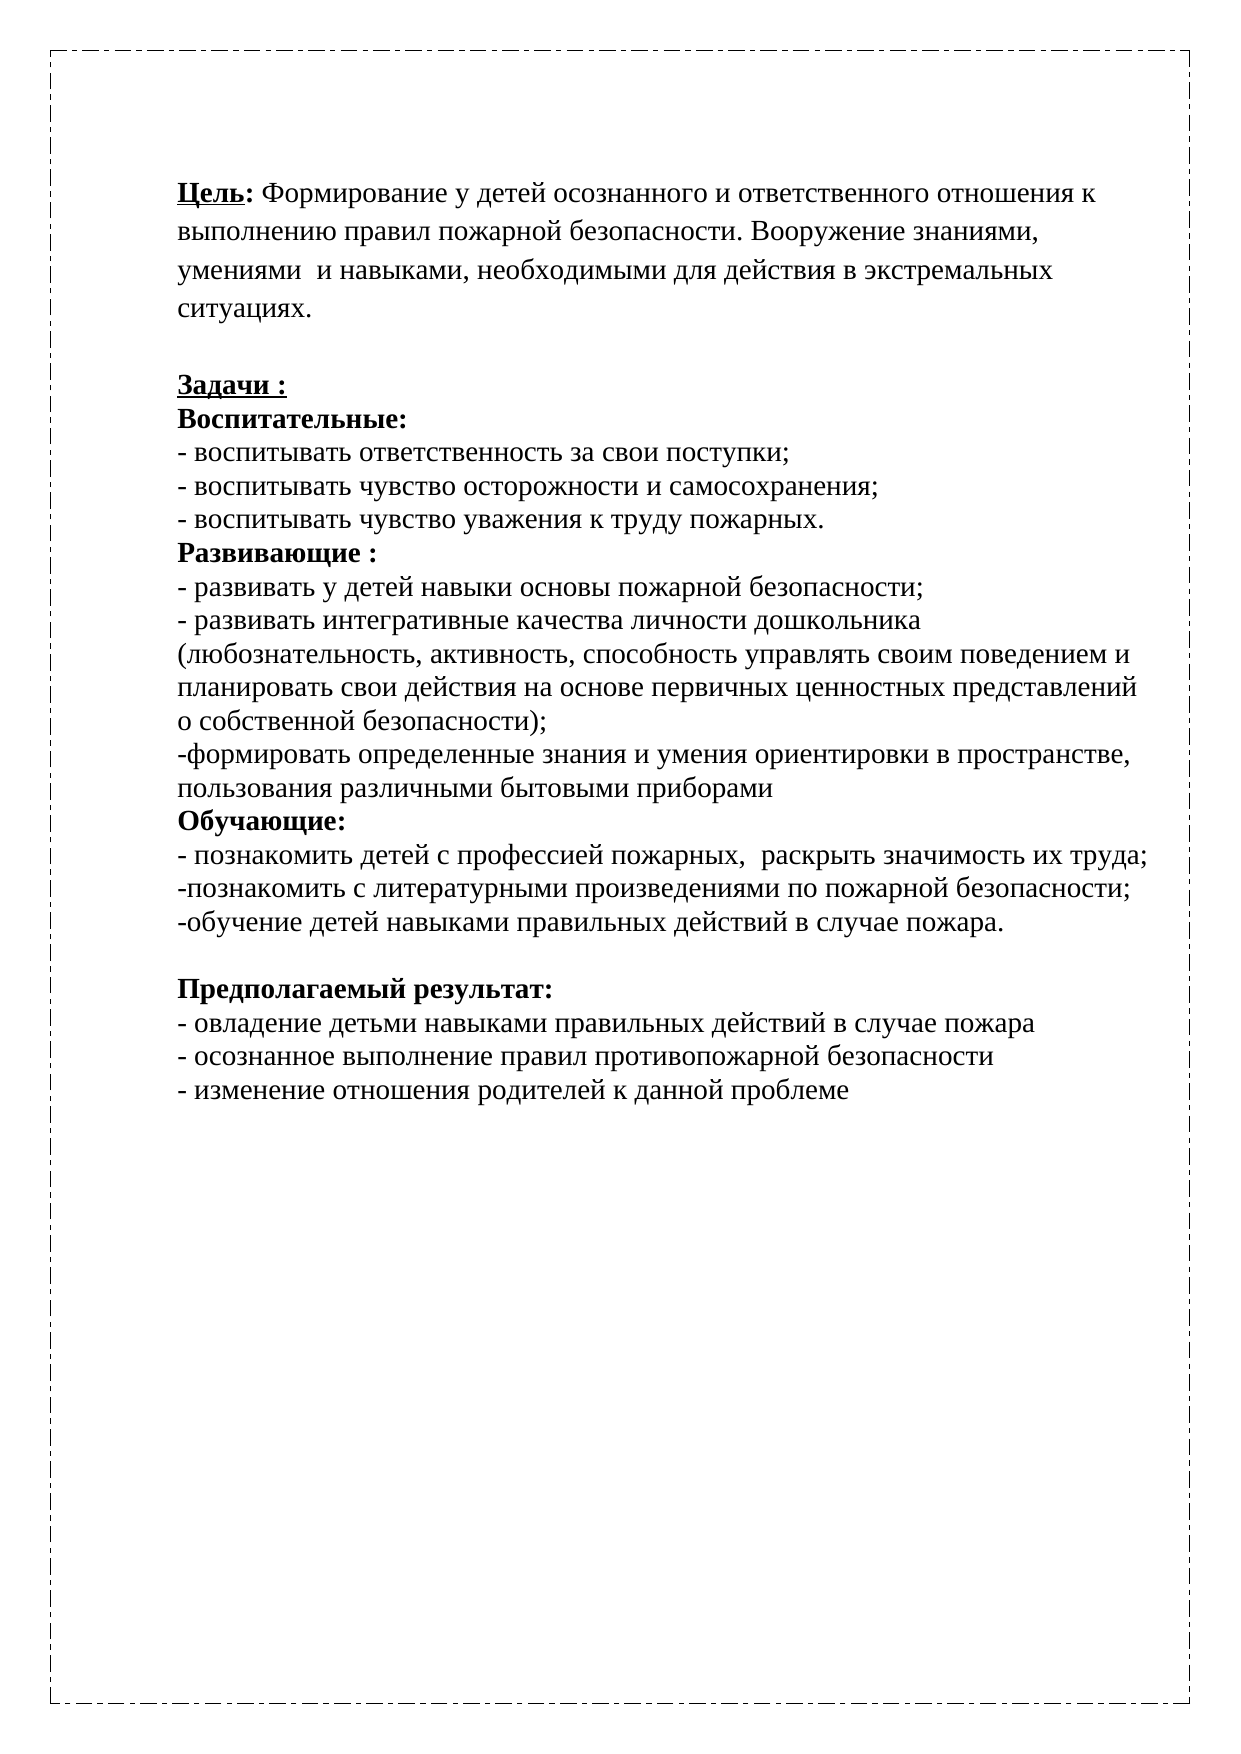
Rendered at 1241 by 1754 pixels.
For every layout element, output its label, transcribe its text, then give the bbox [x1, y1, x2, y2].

text - воспитывать ответственность за свои поступки; [177, 434, 1152, 468]
text - овладение детьми навыками правильных действий в случае пожара [177, 1005, 1152, 1038]
text - развивать у детей навыки основы пожарной безопасности; [177, 569, 1152, 602]
text - воспитывать чувство уважения к труду пожарных. [177, 502, 1152, 535]
text - осознанное выполнение правил противопожарной безопасности [177, 1038, 1152, 1072]
text - развивать интегративные качества личности дошкольника [177, 602, 1152, 636]
text - изменение отношения родителей к данной проблеме [177, 1072, 1152, 1105]
text - познакомить детей с профессией пожарных, раскрыть значимость их труда; [177, 837, 1152, 871]
text Обучающие: [177, 803, 1152, 837]
text -формировать определенные знания и умения ориентировки в пространстве, пользования различными бытовыми приборами [177, 736, 1152, 803]
text Предполагаемый результат: [177, 971, 1152, 1005]
text -познакомить с литературными произведениями по пожарной безопасности; -обучение детей навыками правильных действий в случае пожара. [177, 871, 1152, 938]
text Воспитательные: [177, 401, 1152, 434]
text Развивающие : [177, 535, 1152, 569]
text Цель: Формирование у детей осознанного и ответственного отношения к выполнению правил пожарной безопасности. Вооружение знаниями, умениями и навыками, необходимыми для действия в экстремальных ситуациях. [177, 175, 1152, 324]
text (любознательность, активность, способность управлять своим поведением и планировать свои действия на основе первичных ценностных представлений о собственной безопасности); [177, 636, 1152, 736]
text - воспитывать чувство осторожности и самосохранения; [177, 468, 1152, 502]
text Задачи : [177, 367, 1152, 401]
